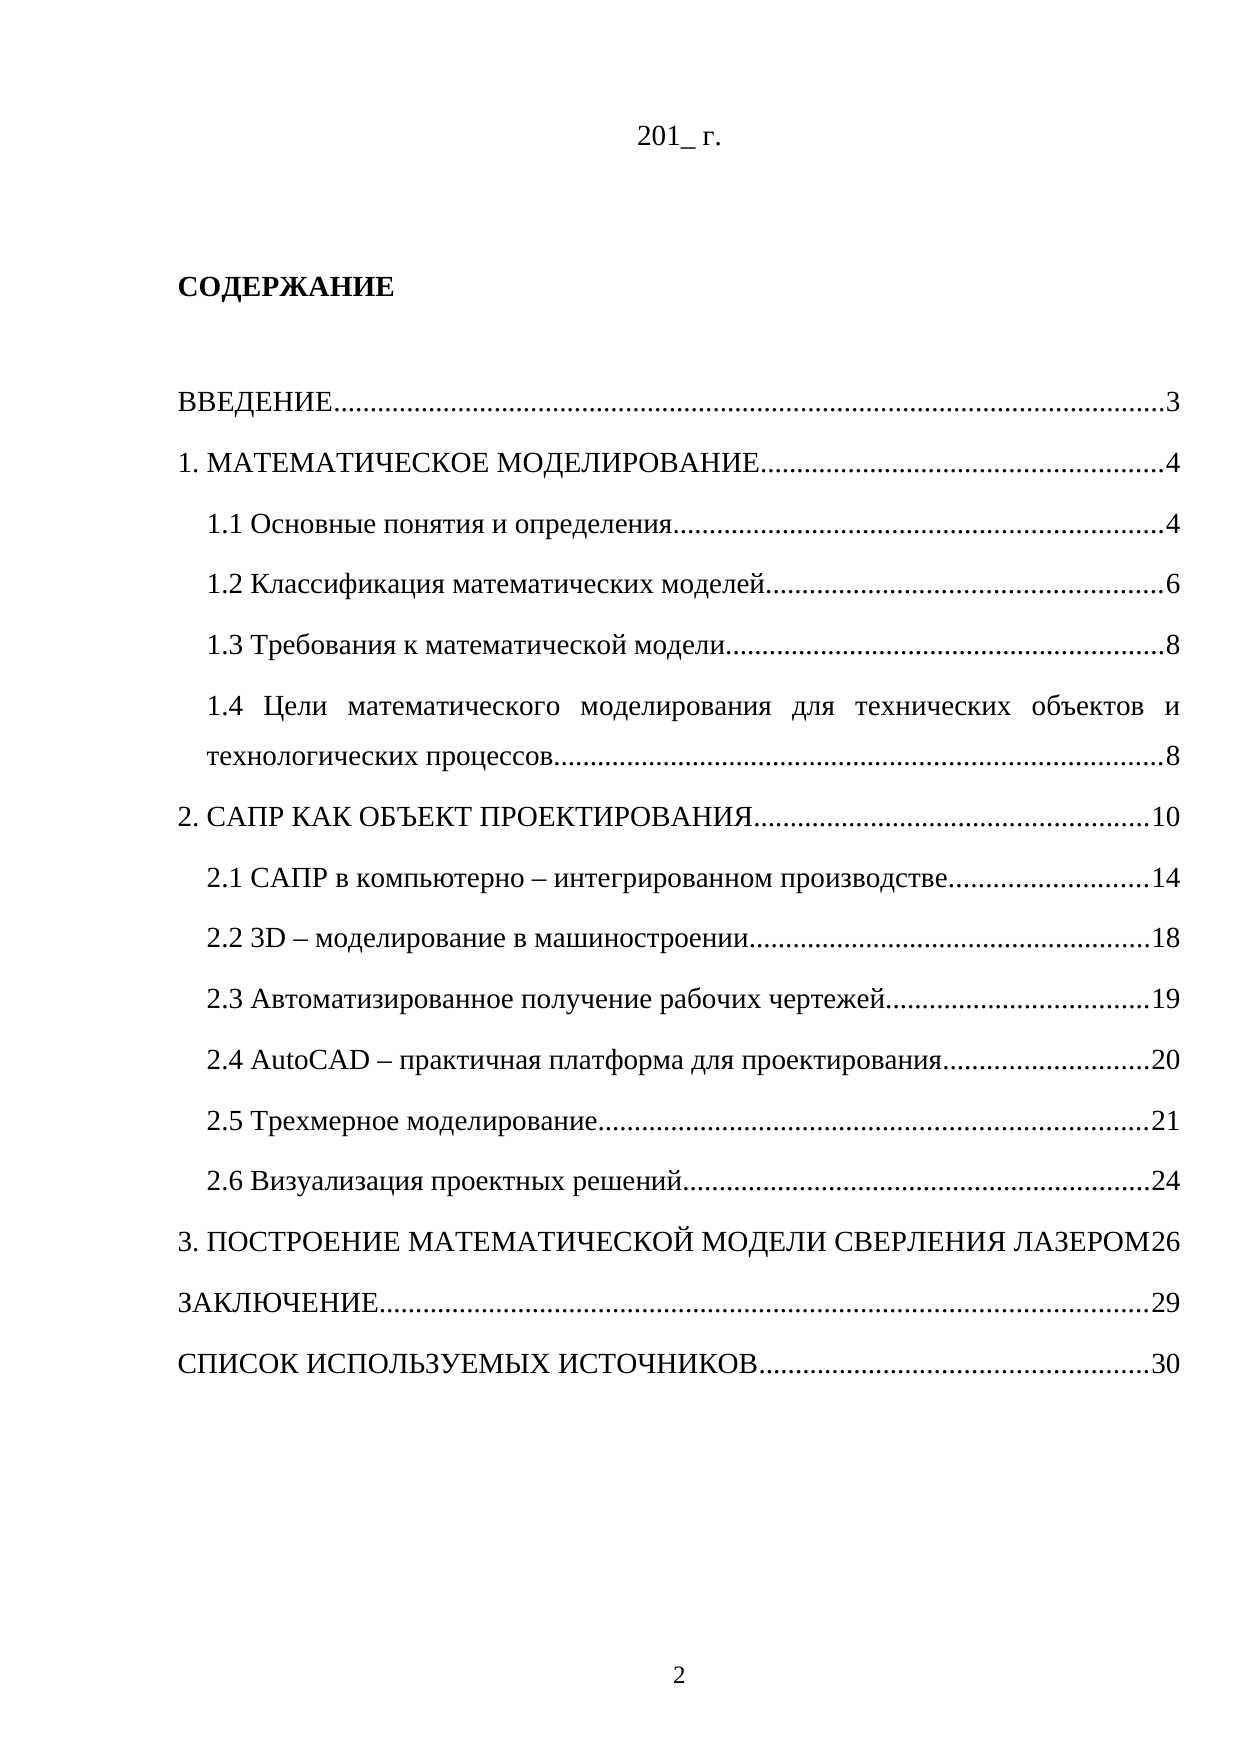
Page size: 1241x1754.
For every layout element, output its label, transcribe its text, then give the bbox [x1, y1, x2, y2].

text 201_ г. [177, 118, 1181, 152]
